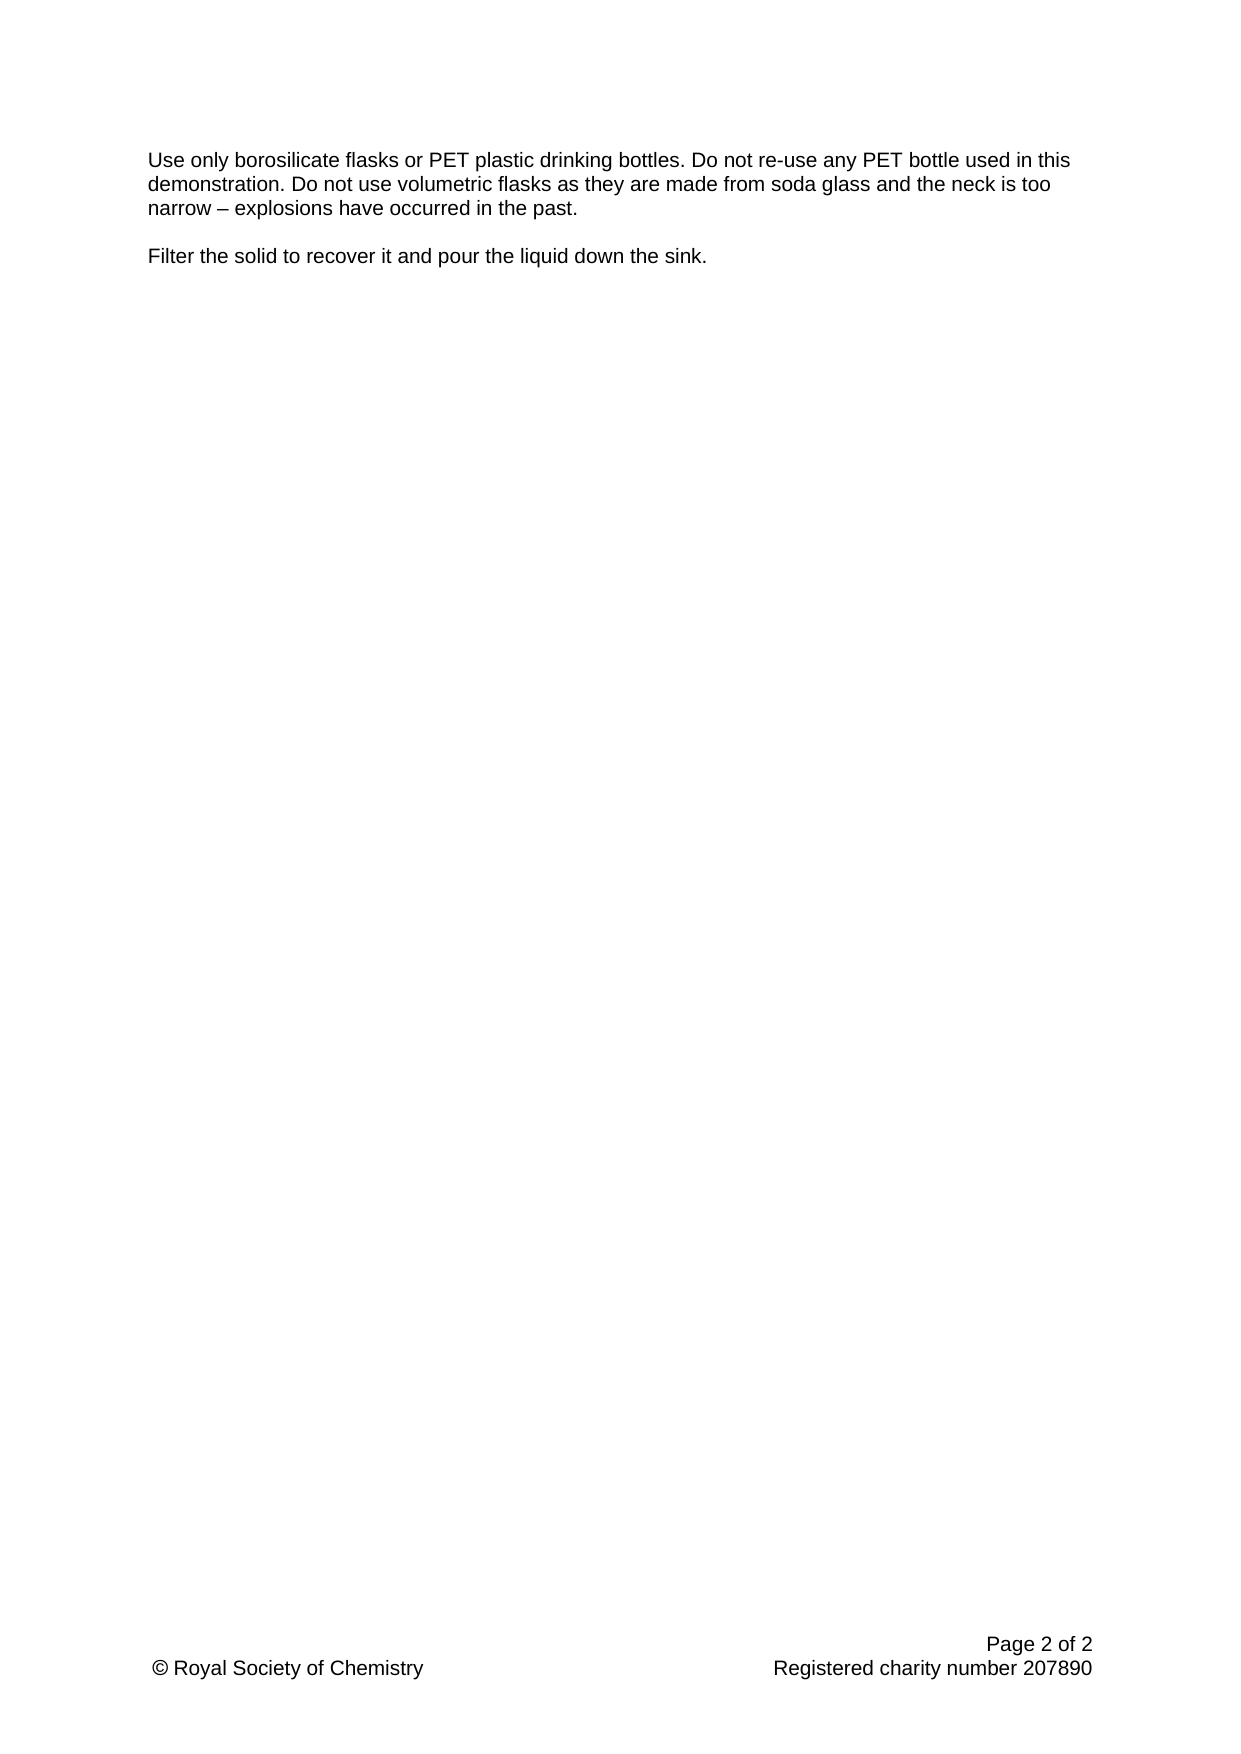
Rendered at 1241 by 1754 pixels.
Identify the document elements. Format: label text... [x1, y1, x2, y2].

text Use only borosilicate flasks or PET plastic drinking bottles. Do not re-use any PET bottle used in this demonstration. Do not use volumetric flasks as they are made from soda glass and the neck is too narrow – explosions have occurred in the past. [148, 148, 1092, 219]
text Filter the solid to recover it and pour the liquid down the sink. [148, 243, 1092, 267]
